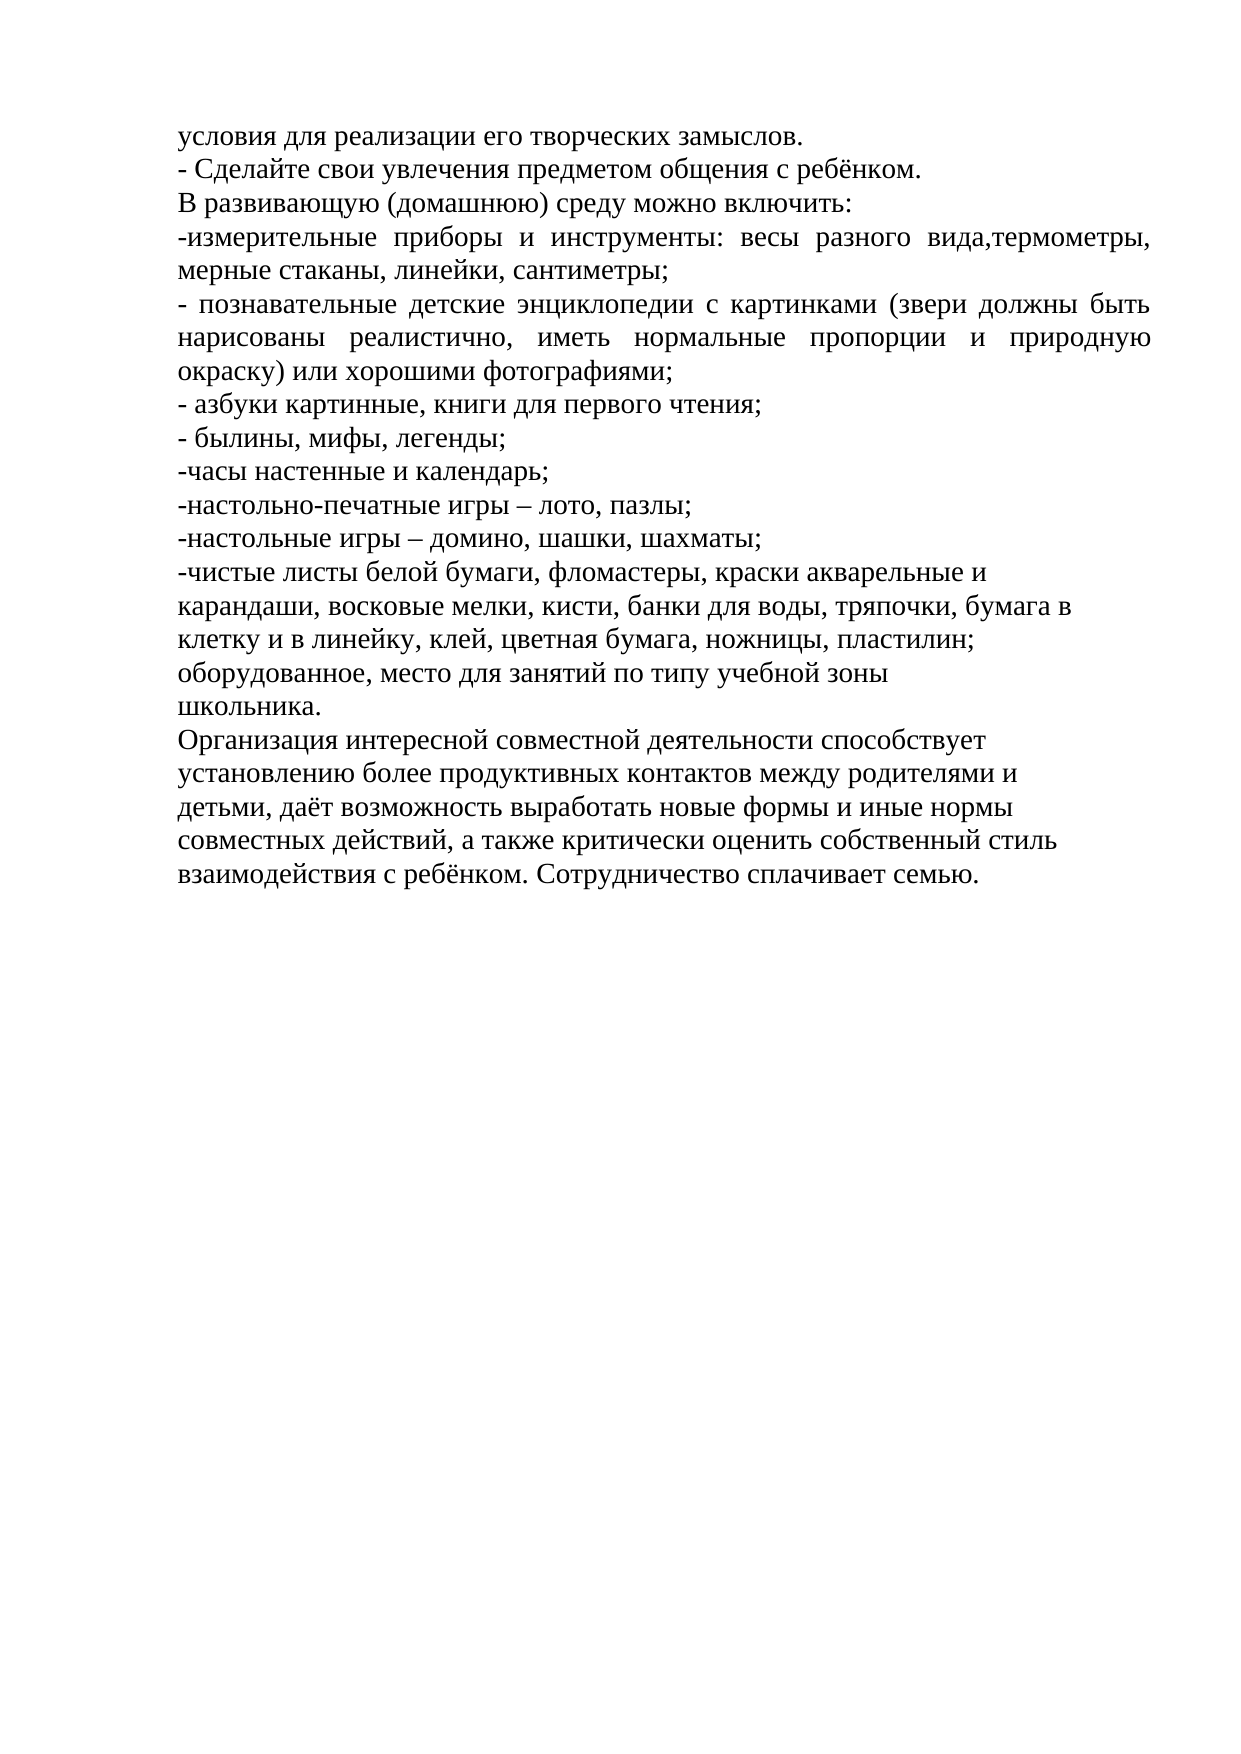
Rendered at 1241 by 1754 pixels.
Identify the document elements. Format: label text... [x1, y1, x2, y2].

text детьми, даёт возможность выработать новые формы и иные нормы [177, 789, 1152, 822]
text клетку и в линейку, клей, цветная бумага, ножницы, пластилин; [177, 621, 1152, 655]
text -измерительные приборы и инструменты: весы разного вида,термометры, мерные стаканы, линейки, сантиметры; [177, 219, 1152, 286]
text установлению более продуктивных контактов между родителями и [177, 755, 1152, 789]
text совместных действий, а также критически оценить собственный стиль [177, 822, 1152, 856]
text -часы настенные и календарь; [177, 453, 1152, 487]
text -чистые листы белой бумаги, фломастеры, краски акварельные и [177, 554, 1152, 588]
text - познавательные детские энциклопедии с картинками (звери должны быть нарисованы реалистично, иметь нормальные пропорции и природную окраску) или хорошими фотографиями; [177, 286, 1152, 386]
text карандаши, восковые мелки, кисти, банки для воды, тряпочки, бумага в [177, 588, 1152, 621]
text - Сделайте свои увлечения предметом общения с ребёнком. [177, 152, 1152, 185]
text школьника. [177, 688, 1152, 722]
text взаимодействия с ребёнком. Сотрудничество сплачивает семью. [177, 856, 1152, 889]
text -настольные игры – домино, шашки, шахматы; [177, 521, 1152, 554]
text - азбуки картинные, книги для первого чтения; [177, 386, 1152, 420]
text -настольно-печатные игры – лото, пазлы; [177, 487, 1152, 521]
text оборудованное, место для занятий по типу учебной зоны [177, 655, 1152, 688]
text - былины, мифы, легенды; [177, 420, 1152, 453]
text Организация интересной совместной деятельности способствует [177, 722, 1152, 755]
text условия для реализации его творческих замыслов. [177, 118, 1152, 152]
text В развивающую (домашнюю) среду можно включить: [177, 185, 1152, 219]
